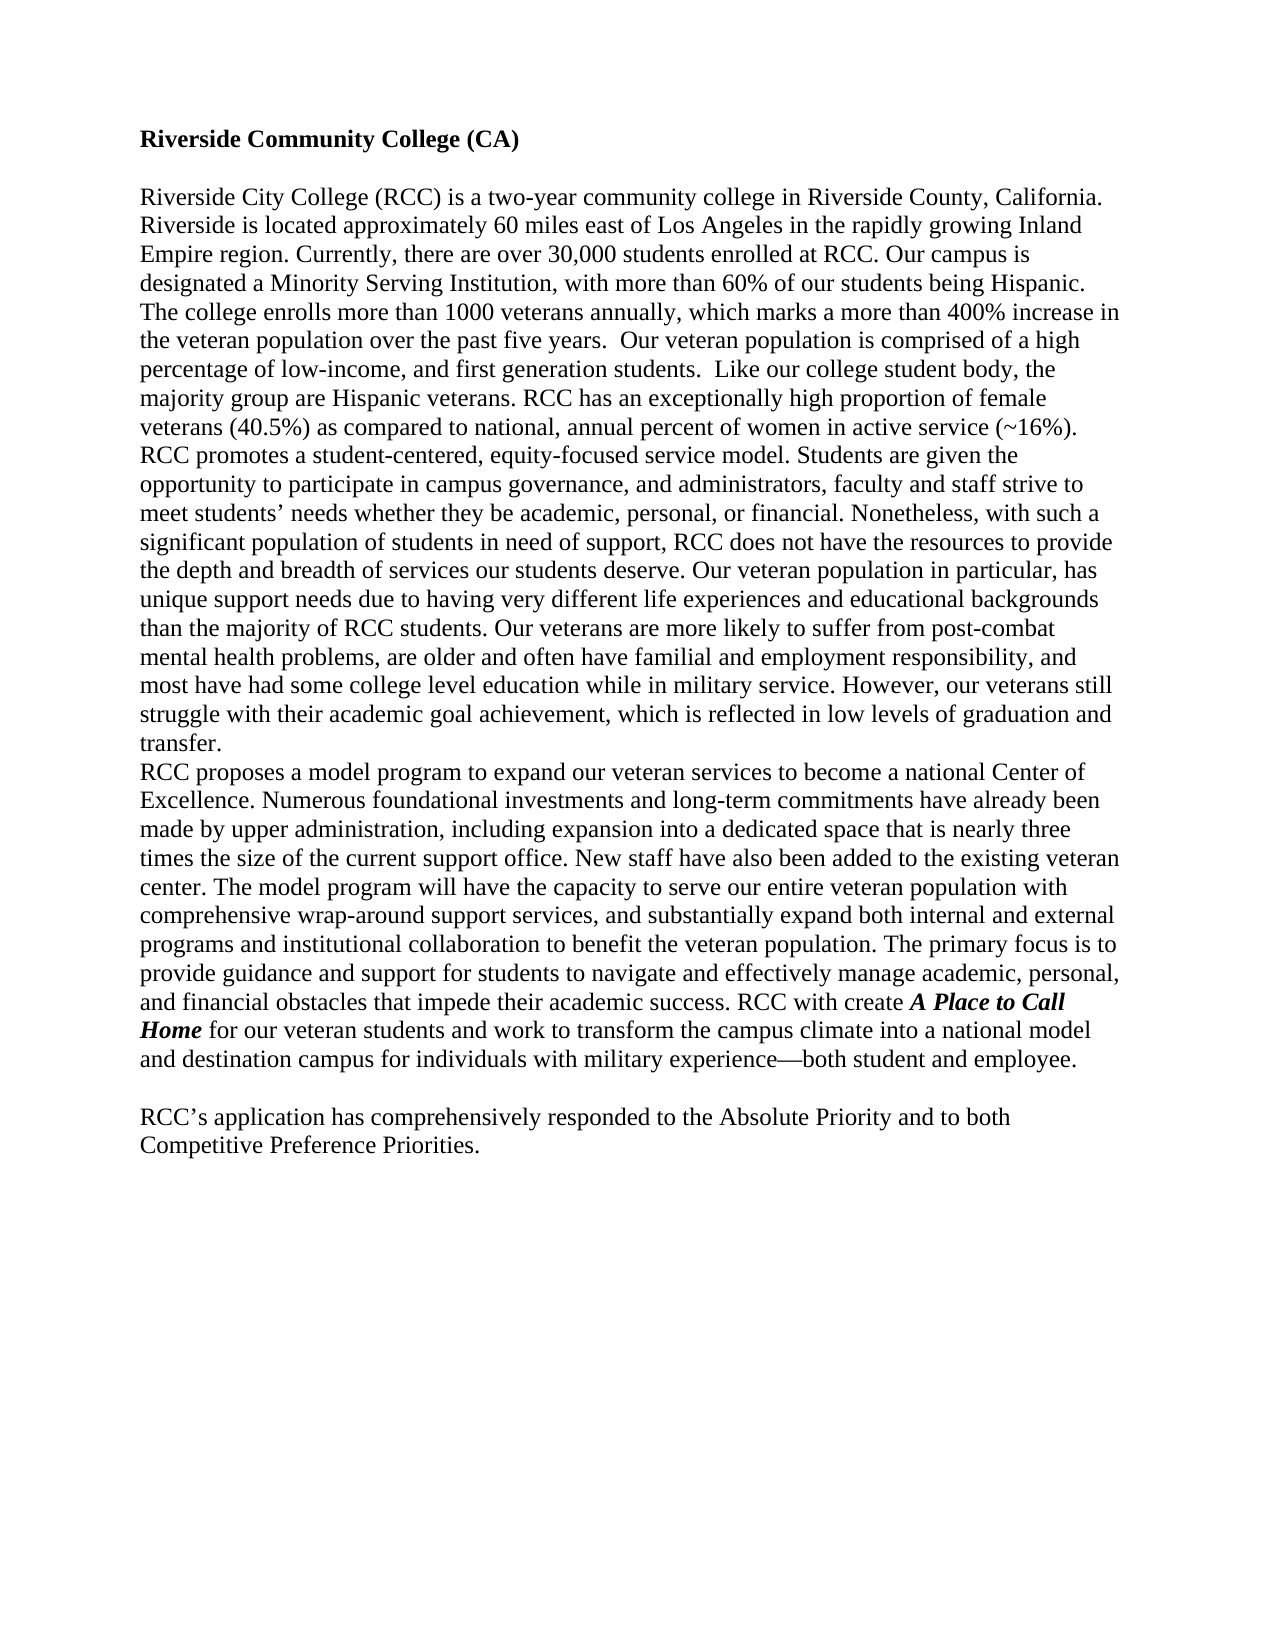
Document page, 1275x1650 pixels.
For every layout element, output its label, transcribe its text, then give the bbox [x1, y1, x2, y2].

text RCC’s application has comprehensively responded to the Absolute Priority and to both Competitive Preference Priorities. [139, 1102, 1129, 1159]
text RCC proposes a model program to expand our veteran services to become a national Center of Excellence. Numerous foundational investments and long-term commitments have already been made by upper administration, including expansion into a dedicated space that is nearly three times the size of the current support office. New staff have also been added to the existing veteran center. The model program will have the capacity to serve our entire veteran population with comprehensive wrap-around support services, and substantially expand both internal and external programs and institutional collaboration to benefit the veteran population. The primary focus is to provide guidance and support for students to navigate and effectively manage academic, personal, and financial obstacles that impede their academic success. RCC with create A Place to Call Home for our veteran students and work to transform the campus climate into a national model and destination campus for individuals with military experience—both student and employee. [139, 757, 1129, 1073]
text Riverside City College (RCC) is a two-year community college in Riverside County, California. Riverside is located approximately 60 miles east of Los Angeles in the rapidly growing Inland Empire region. Currently, there are over 30,000 students enrolled at RCC. Our campus is designated a Minority Serving Institution, with more than 60% of our students being Hispanic. The college enrolls more than 1000 veterans annually, which marks a more than 400% increase in the veteran population over the past five years. Our veteran population is comprised of a high percentage of low-income, and first generation students. Like our college student body, the majority group are Hispanic veterans. RCC has an exceptionally high proportion of female veterans (40.5%) as compared to national, annual percent of women in active service (~16%). [139, 182, 1129, 440]
text RCC promotes a student-centered, equity-focused service model. Students are given the opportunity to participate in campus governance, and administrators, faculty and staff strive to meet students’ needs whether they be academic, personal, or financial. Nonetheless, with such a significant population of students in need of support, RCC does not have the resources to provide the depth and breadth of services our students deserve. Our veteran population in particular, has unique support needs due to having very different life experiences and educational backgrounds than the majority of RCC students. Our veterans are more likely to suffer from post-combat mental health problems, are older and often have familial and employment responsibility, and most have had some college level education while in military service. However, our veterans still struggle with their academic goal achievement, which is reflected in low levels of graduation and transfer. [139, 440, 1129, 757]
text Riverside Community College (CA) [139, 124, 1129, 153]
